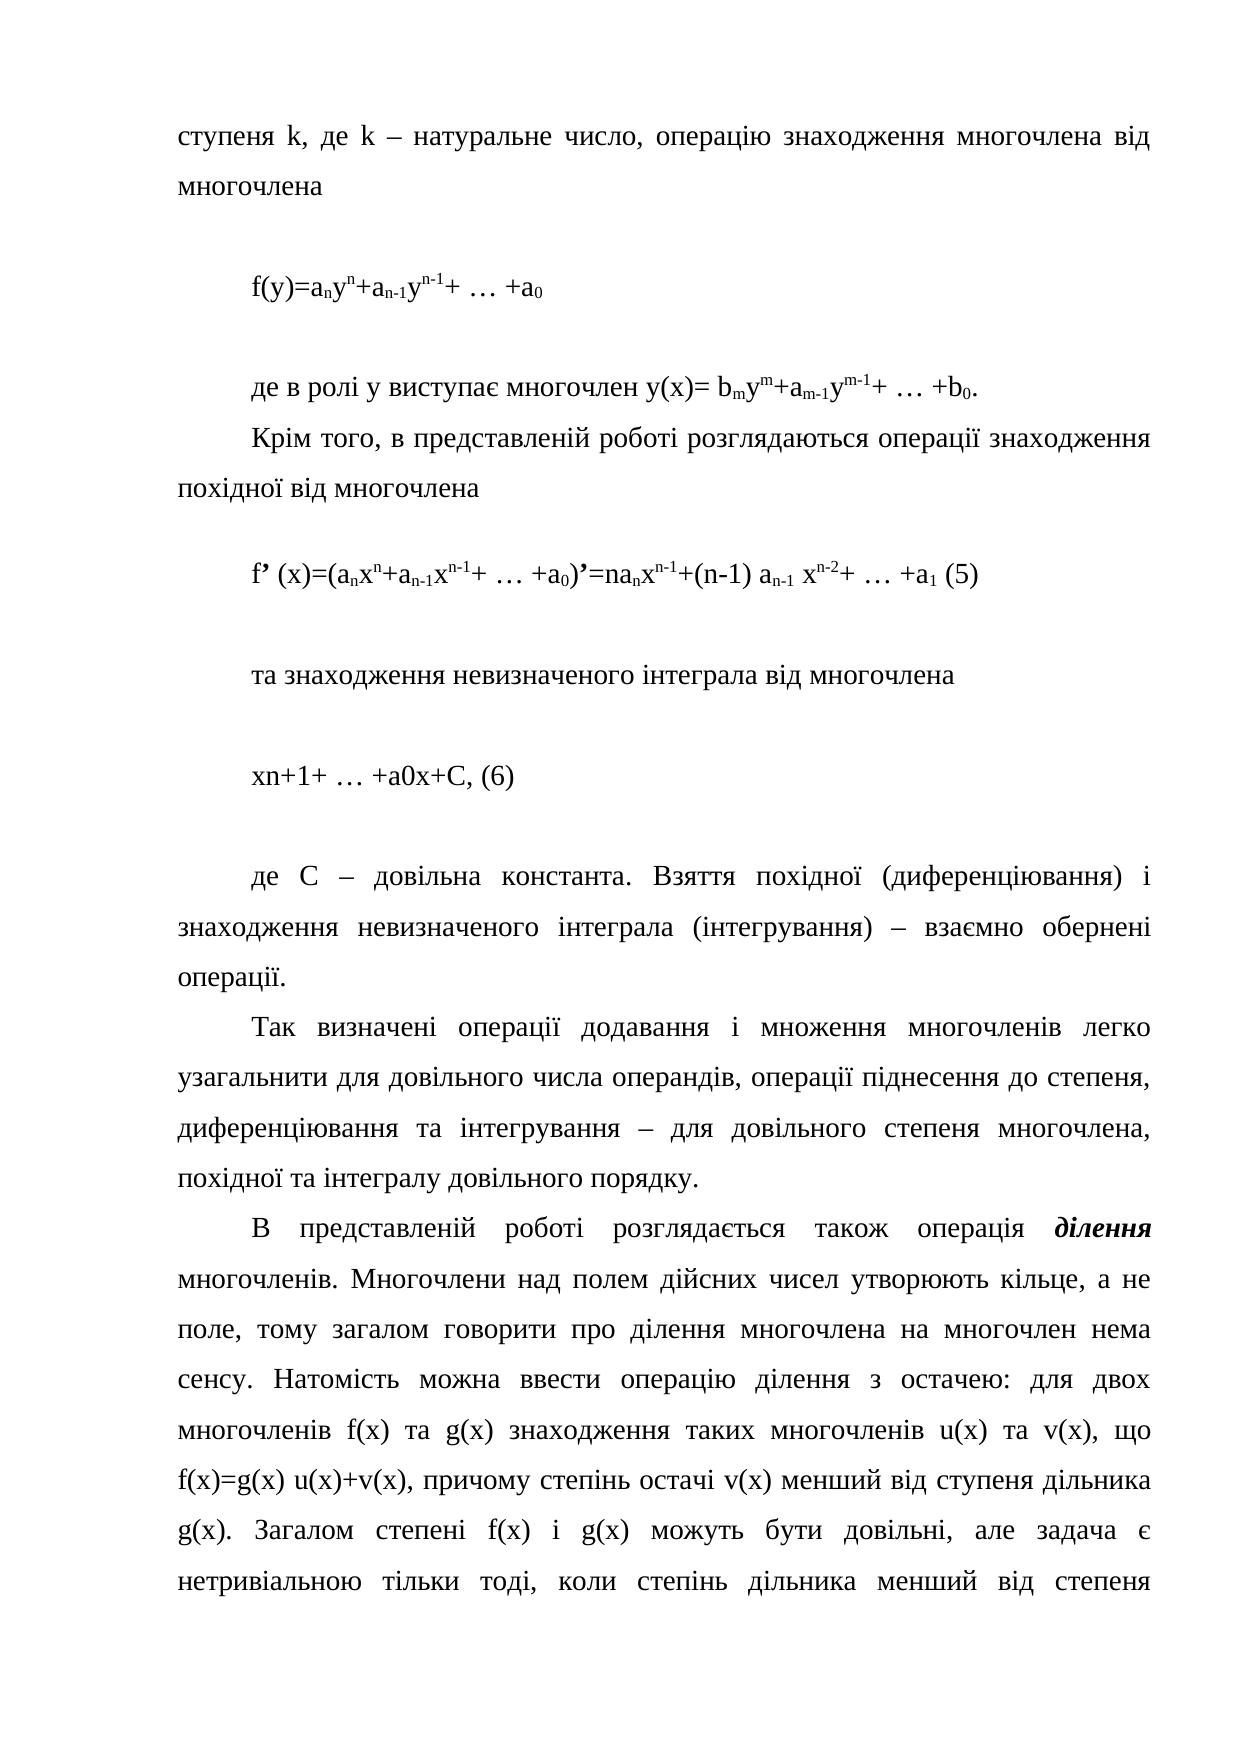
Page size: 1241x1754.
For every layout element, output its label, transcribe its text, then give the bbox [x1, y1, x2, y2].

text f’ (x)=(anxn+an-1xn-1+ … +a0)’=nanxn-1+(n-1) an-1 xn-2+ … +a1 (5) [177, 557, 1152, 590]
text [177, 118, 1152, 202]
text Так визначені операції додавання і множення многочленів легко узагальнити для довільного числа операндів, операції піднесення до степеня, диференціювання та інтегрування – для довільного степеня многочлена, похідної та інтегралу довільного порядку. [177, 1009, 1152, 1194]
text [177, 1211, 1152, 1596]
text де С – довільна константа. Взяття похідної (диференціювання) і знаходження невизначеного інтеграла (інтегрування) – взаємно обернені операції. [177, 858, 1152, 993]
text Крім того, в представленій роботі розглядаються операції знаходження похідної від многочлена [177, 420, 1152, 504]
text xn+1+ … +a0x+C, (6) [177, 758, 1152, 791]
text та знаходження невизначеного інтеграла від многочлена [177, 657, 1152, 691]
text f(y)=anyn+an-1yn-1+ … +a0 [177, 269, 1152, 303]
text де в ролі y виступає многочлен y(x)= bmym+am-1ym-1+ … +b0. [177, 370, 1152, 403]
